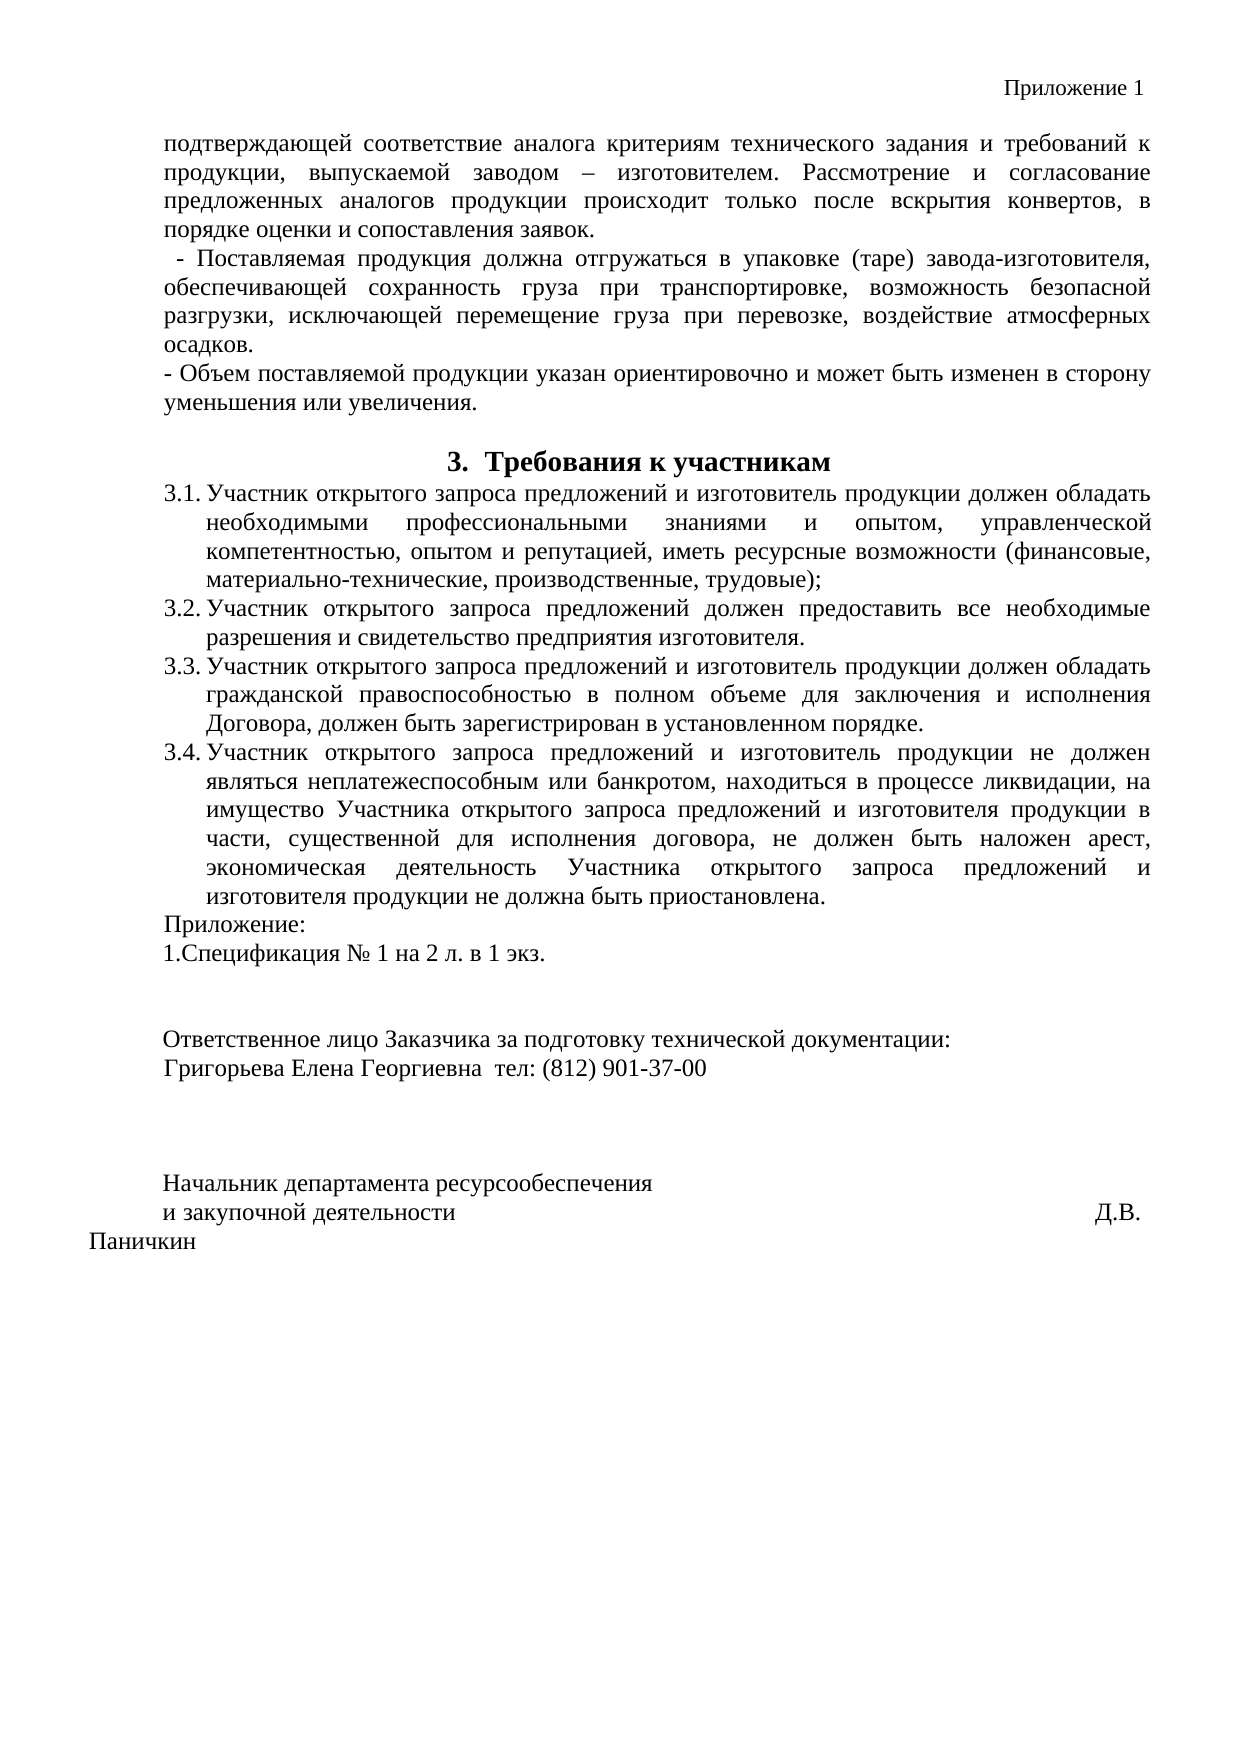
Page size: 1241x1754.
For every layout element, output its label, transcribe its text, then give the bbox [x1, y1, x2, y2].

text Ответственное лицо Заказчика за подготовку технической документации: [89, 1024, 1152, 1053]
text - Объем поставляемой продукции указан ориентировочно и может быть изменен в сторону уменьшения или увеличения. [164, 358, 1152, 416]
text Начальник департамента ресурсообеспечения [89, 1168, 1152, 1197]
list Участник открытого запроса предложений и изготовитель продукции должен обладать гражданской правоспособностью в полном объеме для заключения и исполнения Договора, должен быть зарегистрирован в установленном порядке. [164, 651, 1152, 737]
list Участник открытого запроса предложений должен предоставить все необходимые разрешения и свидетельство предприятия изготовителя. [164, 593, 1152, 651]
text Григорьева Елена Георгиевна тел: (812) 901-37-00 [89, 1053, 1152, 1082]
list Участник открытого запроса предложений и изготовитель продукции не должен являться неплатежеспособным или банкротом, находиться в процессе ликвидации, на имущество Участника открытого запроса предложений и изготовителя продукции в части, существенной для исполнения договора, не должен быть наложен арест, экономическая деятельность Участника открытого запроса предложений и изготовителя продукции не должна быть приостановлена. [164, 737, 1152, 909]
list Требования к участникам [126, 444, 1152, 478]
text 1.Спецификация № 1 на 2 л. в 1 экз. [89, 938, 1152, 967]
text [164, 128, 1152, 243]
text - Поставляемая продукция должна отгружаться в упаковке (таре) завода-изготовителя, обеспечивающей сохранность груза при транспортировке, возможность безопасной разгрузки, исключающей перемещение груза при перевозке, воздействие атмосферных осадков. [164, 243, 1152, 358]
text и закупочной деятельности Д.В. Паничкин [89, 1197, 1152, 1254]
text Приложение: [164, 909, 1152, 938]
list Участник открытого запроса предложений и изготовитель продукции должен обладать необходимыми профессиональными знаниями и опытом, управленческой компетентностью, опытом и репутацией, иметь ресурсные возможности (финансовые, материально-технические, производственные, трудовые); [164, 478, 1152, 593]
